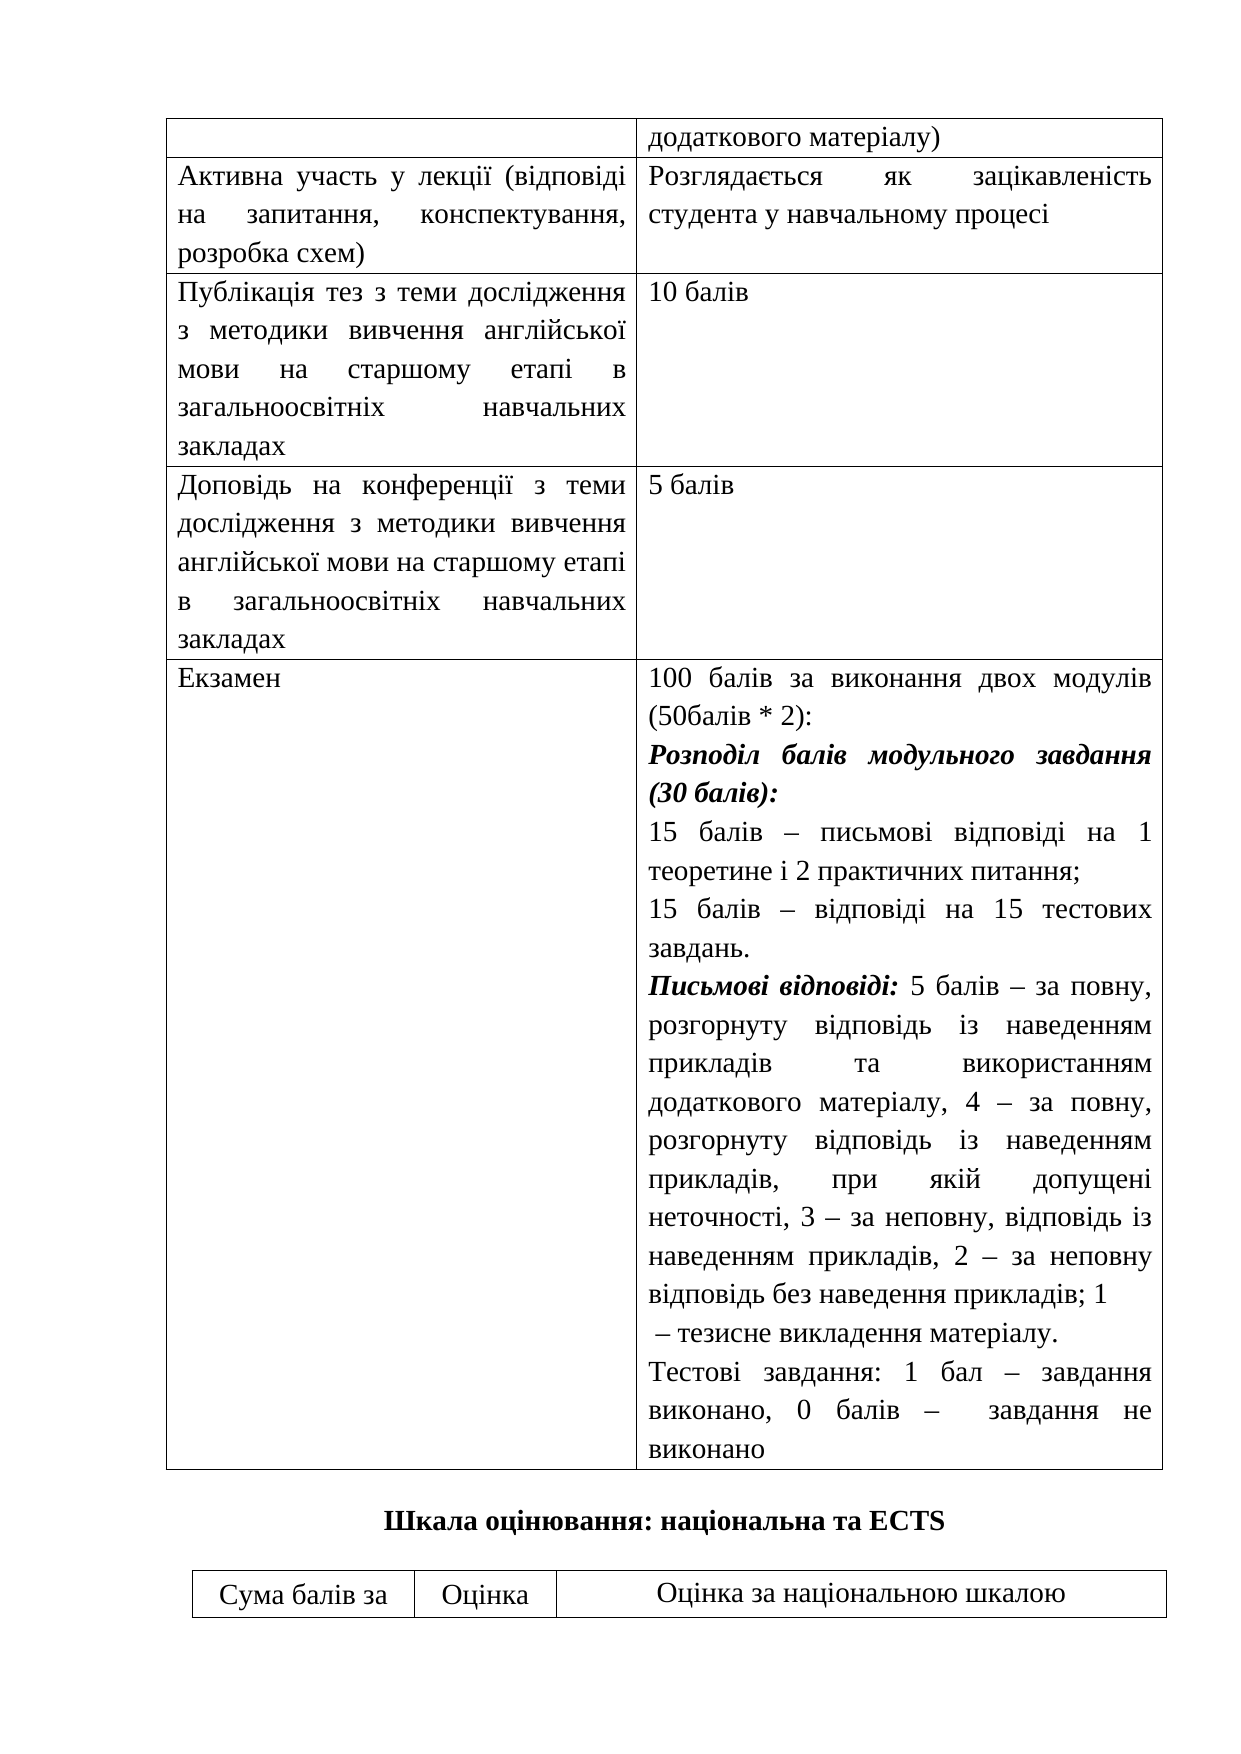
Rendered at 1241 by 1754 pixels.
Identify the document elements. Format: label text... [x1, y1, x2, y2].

text Шкала оцінювання: національна та ECTS [177, 1503, 1152, 1537]
table_cell 100 балів за виконання двох модулів (50балів * 2): Розподіл балів модульного завдання (30 балів): 15 балів – письмові відповіді на 1 теоретине і 2 практичних питання; 15 балів – відповіді на 15 тестових завдань. Письмові відповіді: 5 балів – за повну, розгорнуту відповідь із наведенням прикладів та використанням додаткового матеріалу, 4 – за повну, розгорнуту відповідь із наведенням прикладів, при якій допущені неточності, 3 – за неповну, відповідь із наведенням прикладів, 2 – за неповну відповідь без наведення прикладів; 1 – тезисне викладення матеріалу. Тестові завдання: 1 бал – завдання виконано, 0 балів – завдання не виконано [637, 660, 1162, 1469]
table_header Оцінка ECTS [415, 1571, 556, 1617]
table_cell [167, 119, 636, 157]
table_cell 5 балів [637, 467, 1162, 659]
table_cell 10 балів [637, 274, 1162, 466]
table_cell Розглядається як зацікавленість студента у навчальному процесі [637, 158, 1162, 273]
table_cell Екзамен [167, 660, 636, 1469]
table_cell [637, 119, 1162, 157]
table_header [193, 1571, 414, 1617]
table_cell Доповідь на конференції з теми дослідження з методики вивчення англійської мови на старшому етапі в загальноосвітніх навчальних закладах [167, 467, 636, 659]
table_cell Публікація тез з теми дослідження з методики вивчення англійської мови на старшому етапі в загальноосвітніх навчальних закладах [167, 274, 636, 466]
table_header Оцінка за національною шкалою [557, 1571, 1166, 1617]
table_cell Активна участь у лекції (відповіді на запитання, конспектування, розробка схем) [167, 158, 636, 273]
